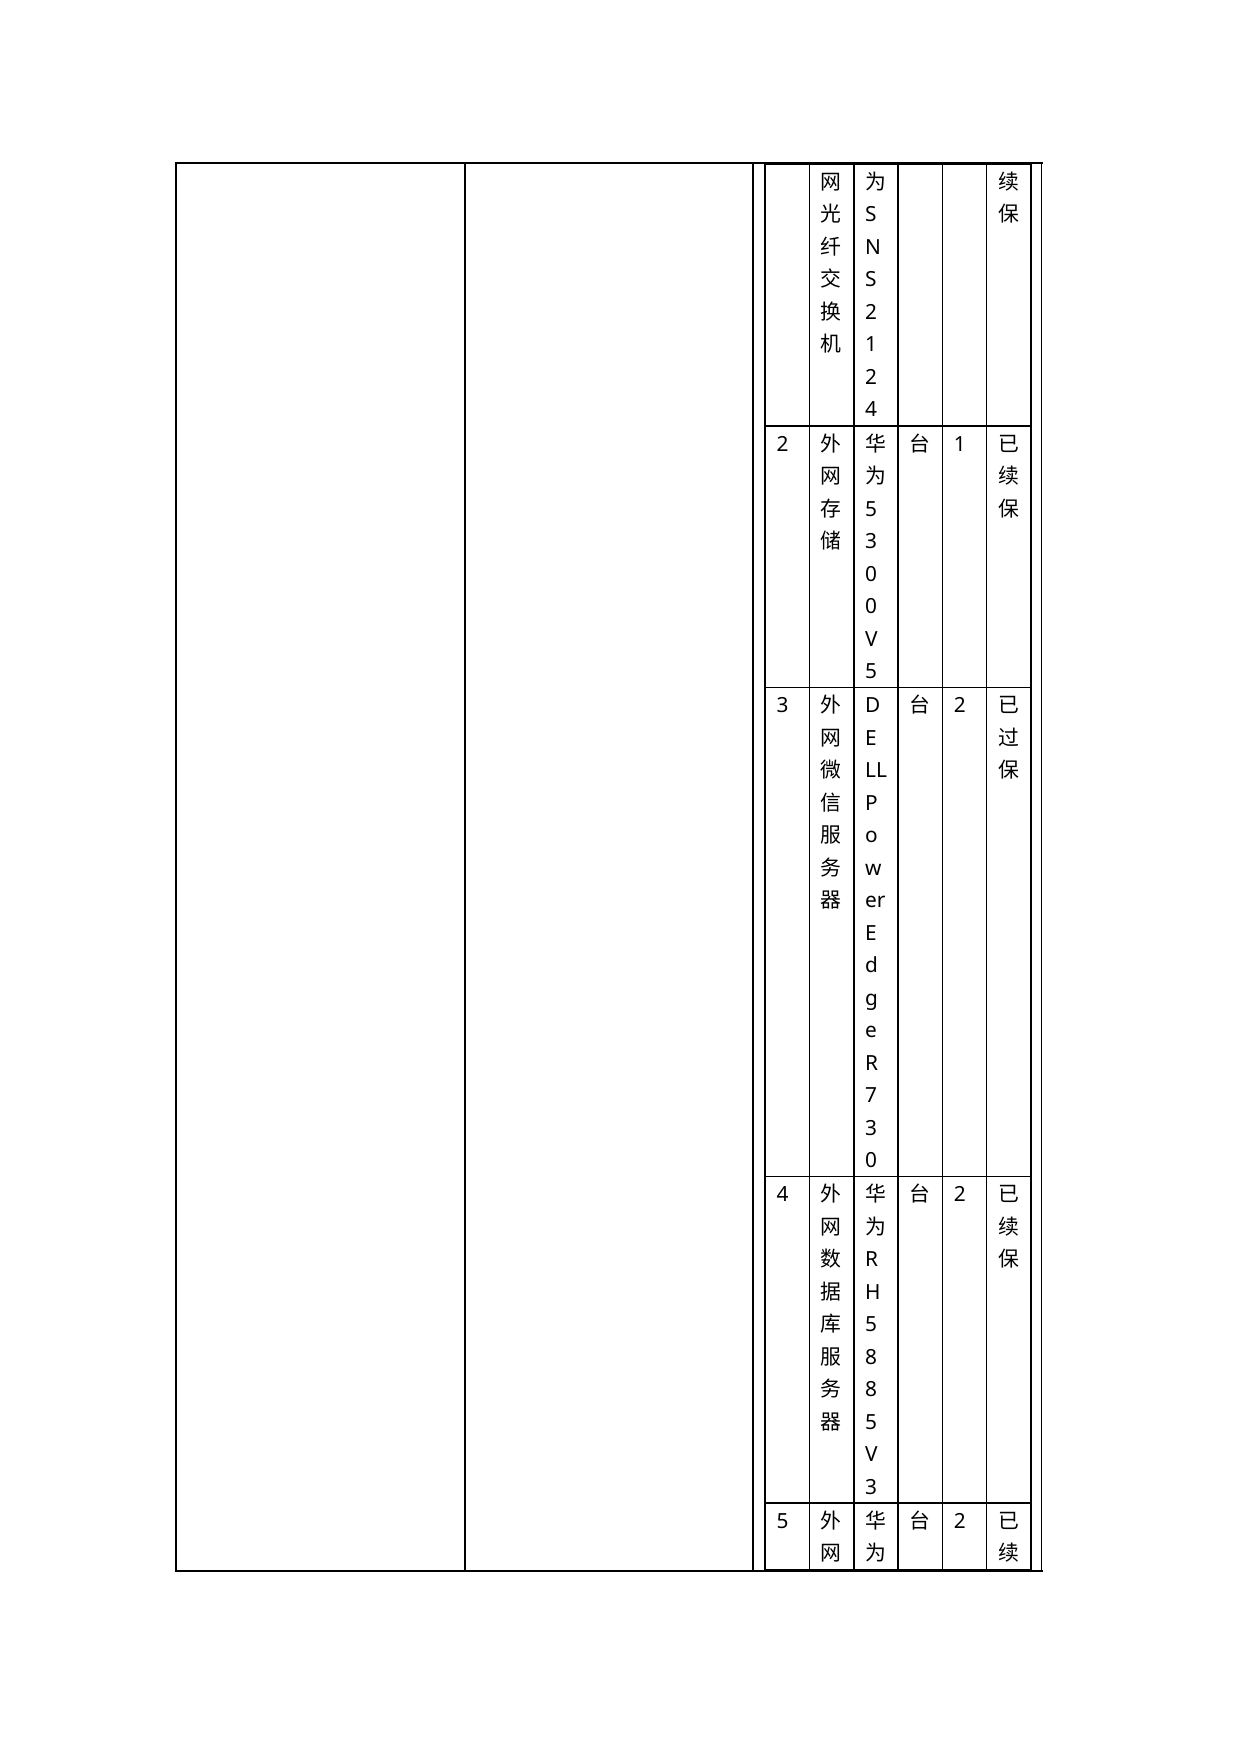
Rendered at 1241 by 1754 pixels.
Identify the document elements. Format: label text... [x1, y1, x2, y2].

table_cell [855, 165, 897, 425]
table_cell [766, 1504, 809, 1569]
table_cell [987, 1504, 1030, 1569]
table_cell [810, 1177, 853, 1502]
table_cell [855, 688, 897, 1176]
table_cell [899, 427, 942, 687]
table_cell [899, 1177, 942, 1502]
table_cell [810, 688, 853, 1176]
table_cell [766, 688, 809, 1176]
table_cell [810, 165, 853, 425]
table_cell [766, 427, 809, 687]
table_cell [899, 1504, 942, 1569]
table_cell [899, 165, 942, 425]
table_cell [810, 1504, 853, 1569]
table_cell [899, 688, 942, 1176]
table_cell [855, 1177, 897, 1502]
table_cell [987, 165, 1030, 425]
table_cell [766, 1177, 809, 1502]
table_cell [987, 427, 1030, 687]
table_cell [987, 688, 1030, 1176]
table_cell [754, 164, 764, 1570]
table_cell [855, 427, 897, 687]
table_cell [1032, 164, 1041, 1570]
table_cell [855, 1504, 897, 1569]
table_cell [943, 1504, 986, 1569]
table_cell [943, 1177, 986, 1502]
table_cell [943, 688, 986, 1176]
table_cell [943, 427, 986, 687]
table_cell [466, 164, 752, 1570]
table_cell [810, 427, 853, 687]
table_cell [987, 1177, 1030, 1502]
table_cell 1 [177, 164, 464, 1570]
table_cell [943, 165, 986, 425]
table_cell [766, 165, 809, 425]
